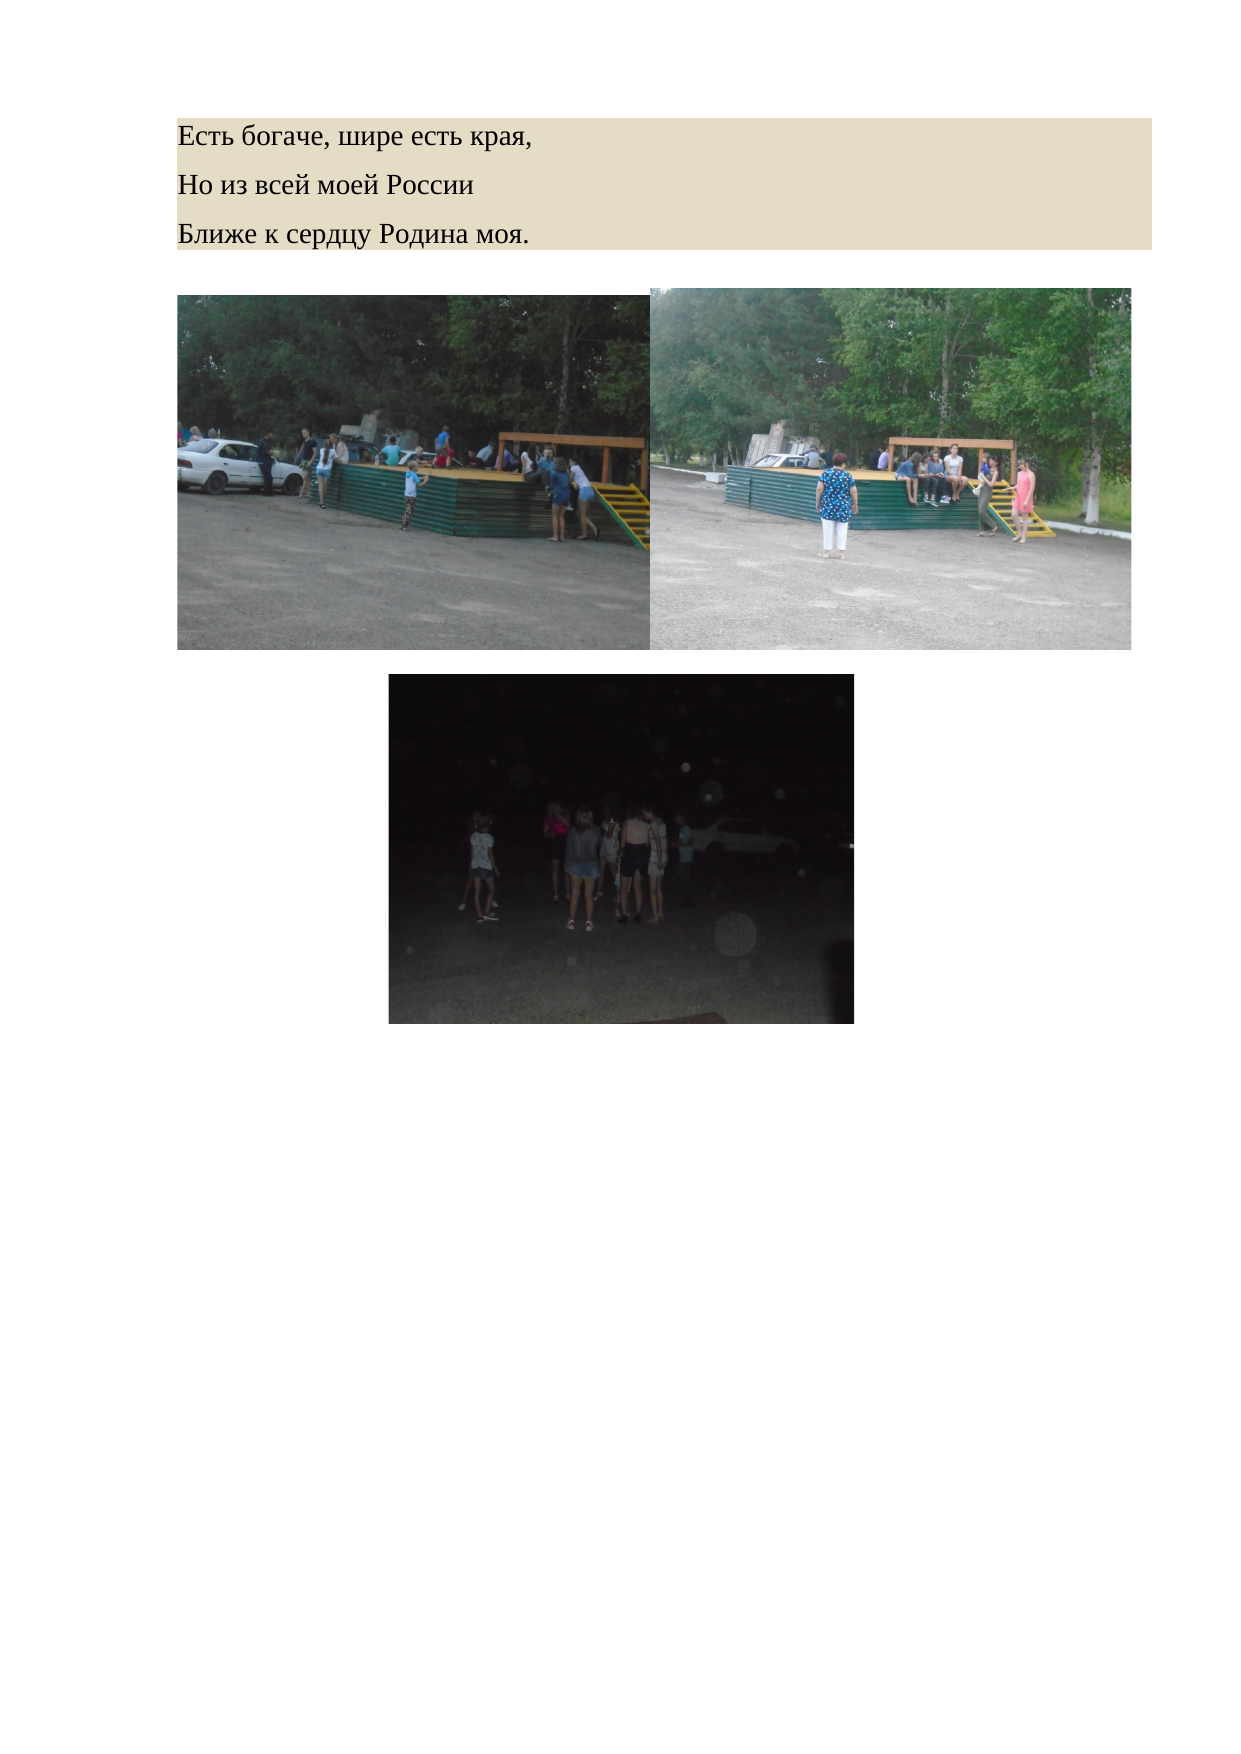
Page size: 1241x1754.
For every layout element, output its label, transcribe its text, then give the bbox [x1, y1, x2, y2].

picture [177, 288, 1132, 650]
text Есть богаче, шире есть края, [177, 118, 1152, 152]
picture [388, 674, 855, 1024]
text Но из всей моей России [177, 167, 1152, 201]
text Ближе к сердцу Родина моя. [177, 216, 1152, 250]
